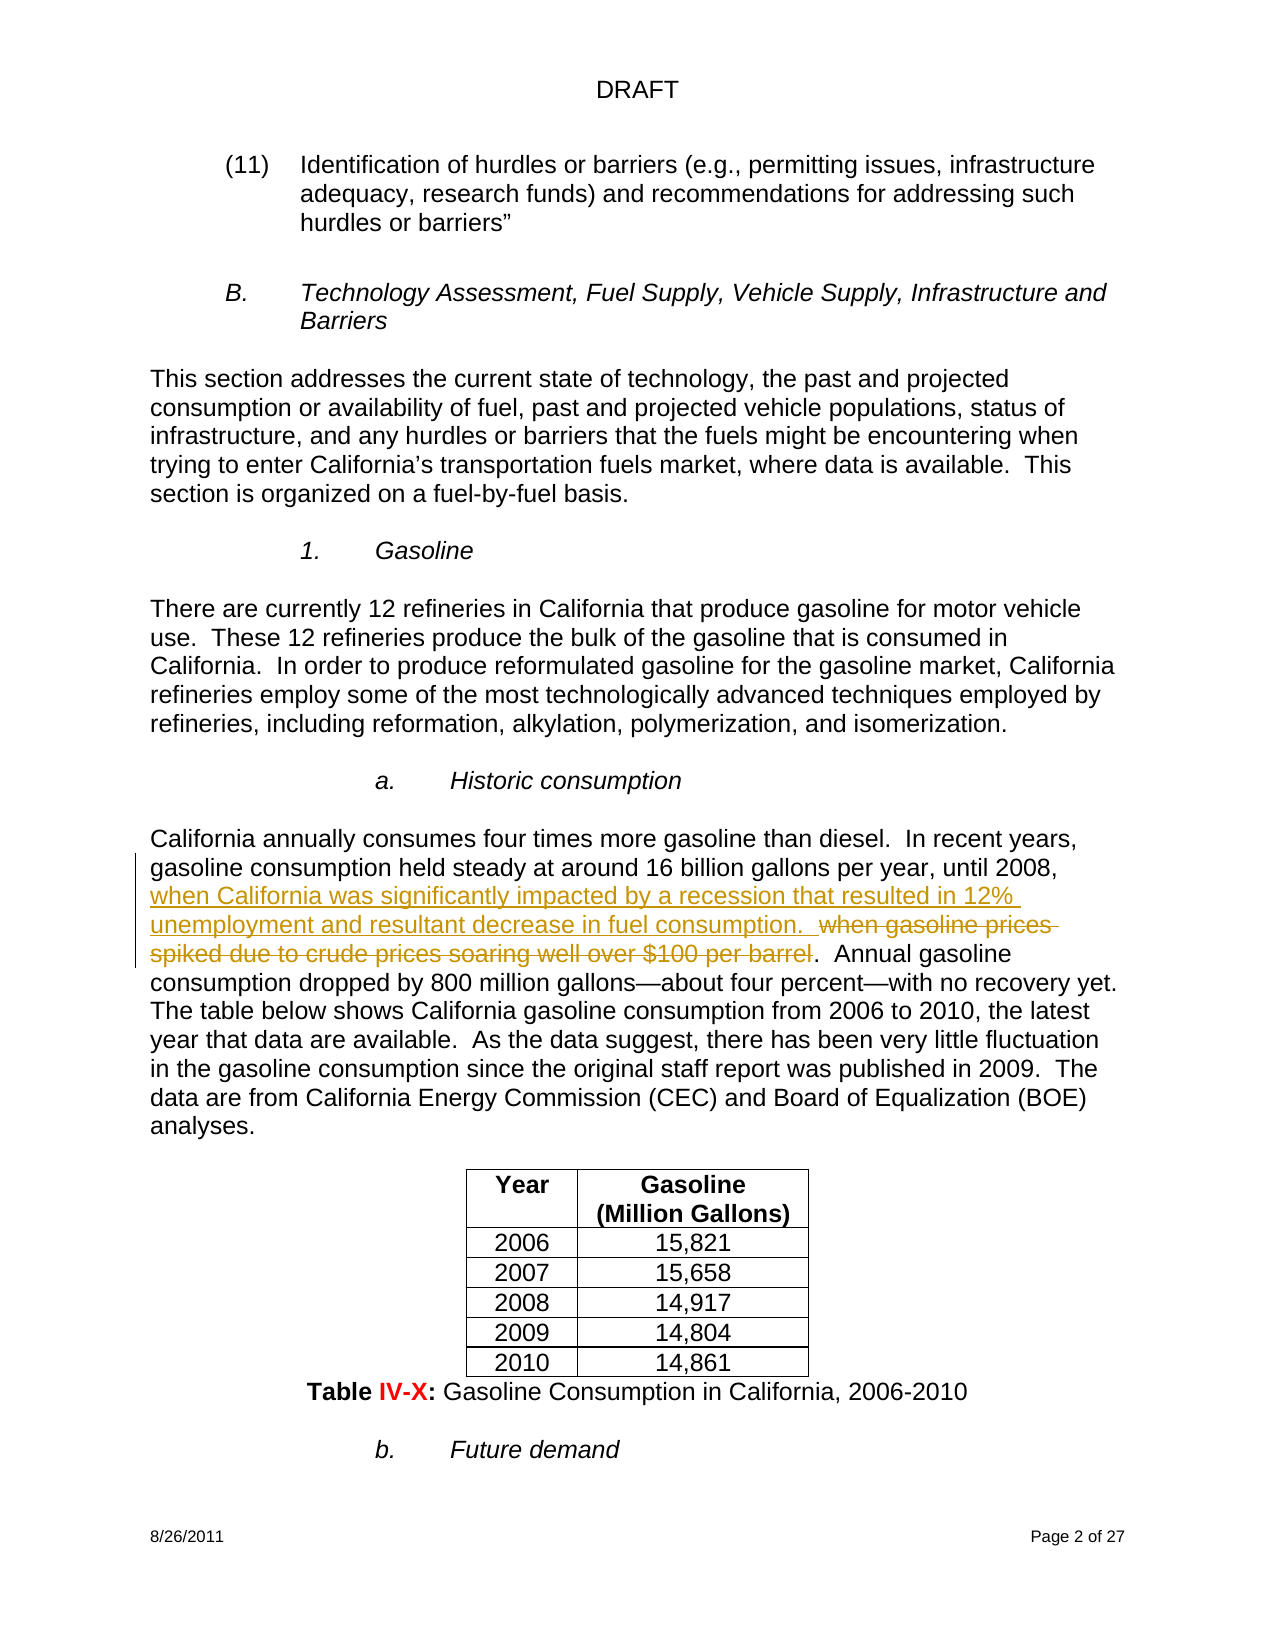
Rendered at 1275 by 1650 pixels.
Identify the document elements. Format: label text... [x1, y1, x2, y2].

table_cell 2008 [467, 1288, 577, 1317]
table_cell 15,821 [578, 1228, 808, 1257]
text Table IV-X: Gasoline Consumption in , 2006-2010 [150, 1377, 1125, 1406]
table_cell 2007 [467, 1258, 577, 1287]
table_cell 14,861 [578, 1348, 808, 1376]
subtitle Gasoline [300, 536, 1125, 565]
text There are currently 12 refineries in that produce gasoline for motor vehicle use. These 12 refineries produce the bulk of the gasoline that is consumed in . In order to produce reformulated gasoline for the gasoline market, refineries employ some of the most technologically advanced techniques employed by refineries, including reformation, alkylation, polymerization, and isomerization. [150, 594, 1125, 737]
text (11) Identification of hurdles or barriers (e.g., permitting issues, infrastructure adequacy, research funds) and recommendations for addressing such hurdles or barriers” [225, 150, 1125, 236]
table_cell 2010 [467, 1348, 577, 1376]
table_cell 14,917 [578, 1288, 808, 1317]
table_cell 2009 [467, 1318, 577, 1346]
table_header Gasoline (Million Gallons) [578, 1170, 808, 1227]
subtitle b. Future demand [300, 1435, 1125, 1463]
subtitle a. Historic consumption [150, 766, 1125, 795]
text This section addresses the current state of technology, the past and projected consumption or availability of fuel, past and projected vehicle populations, status of infrastructure, and any hurdles or barriers that the fuels might be encountering when trying to enter California’s transportation fuels market, where data is available. This section is organized on a fuel-by-fuel basis. [150, 364, 1125, 507]
table_header Year [467, 1170, 577, 1227]
table_cell 14,804 [578, 1318, 808, 1346]
text annually consumes four times more gasoline than diesel. In recent years, gasoline consumption held steady at around 16 billion gallons per year, until 2008, . Annual gasoline consumption dropped by 800 million gallons—about four percent—with no recovery yet. The table below shows gasoline consumption from 2006 to 2010, the latest year that data are available. As the data suggest, there has been very little fluctuation in the gasoline consumption since the original staff report was published in 2009. The data are from California Energy Commission (CEC) and Board of Equalization (BOE) analyses. [150, 824, 1125, 1140]
subtitle B. Technology Assessment, Fuel Supply, Vehicle Supply, Infrastructure and Barriers [225, 277, 1125, 335]
table_cell 15,658 [578, 1258, 808, 1287]
table_cell 2006 [467, 1228, 577, 1257]
